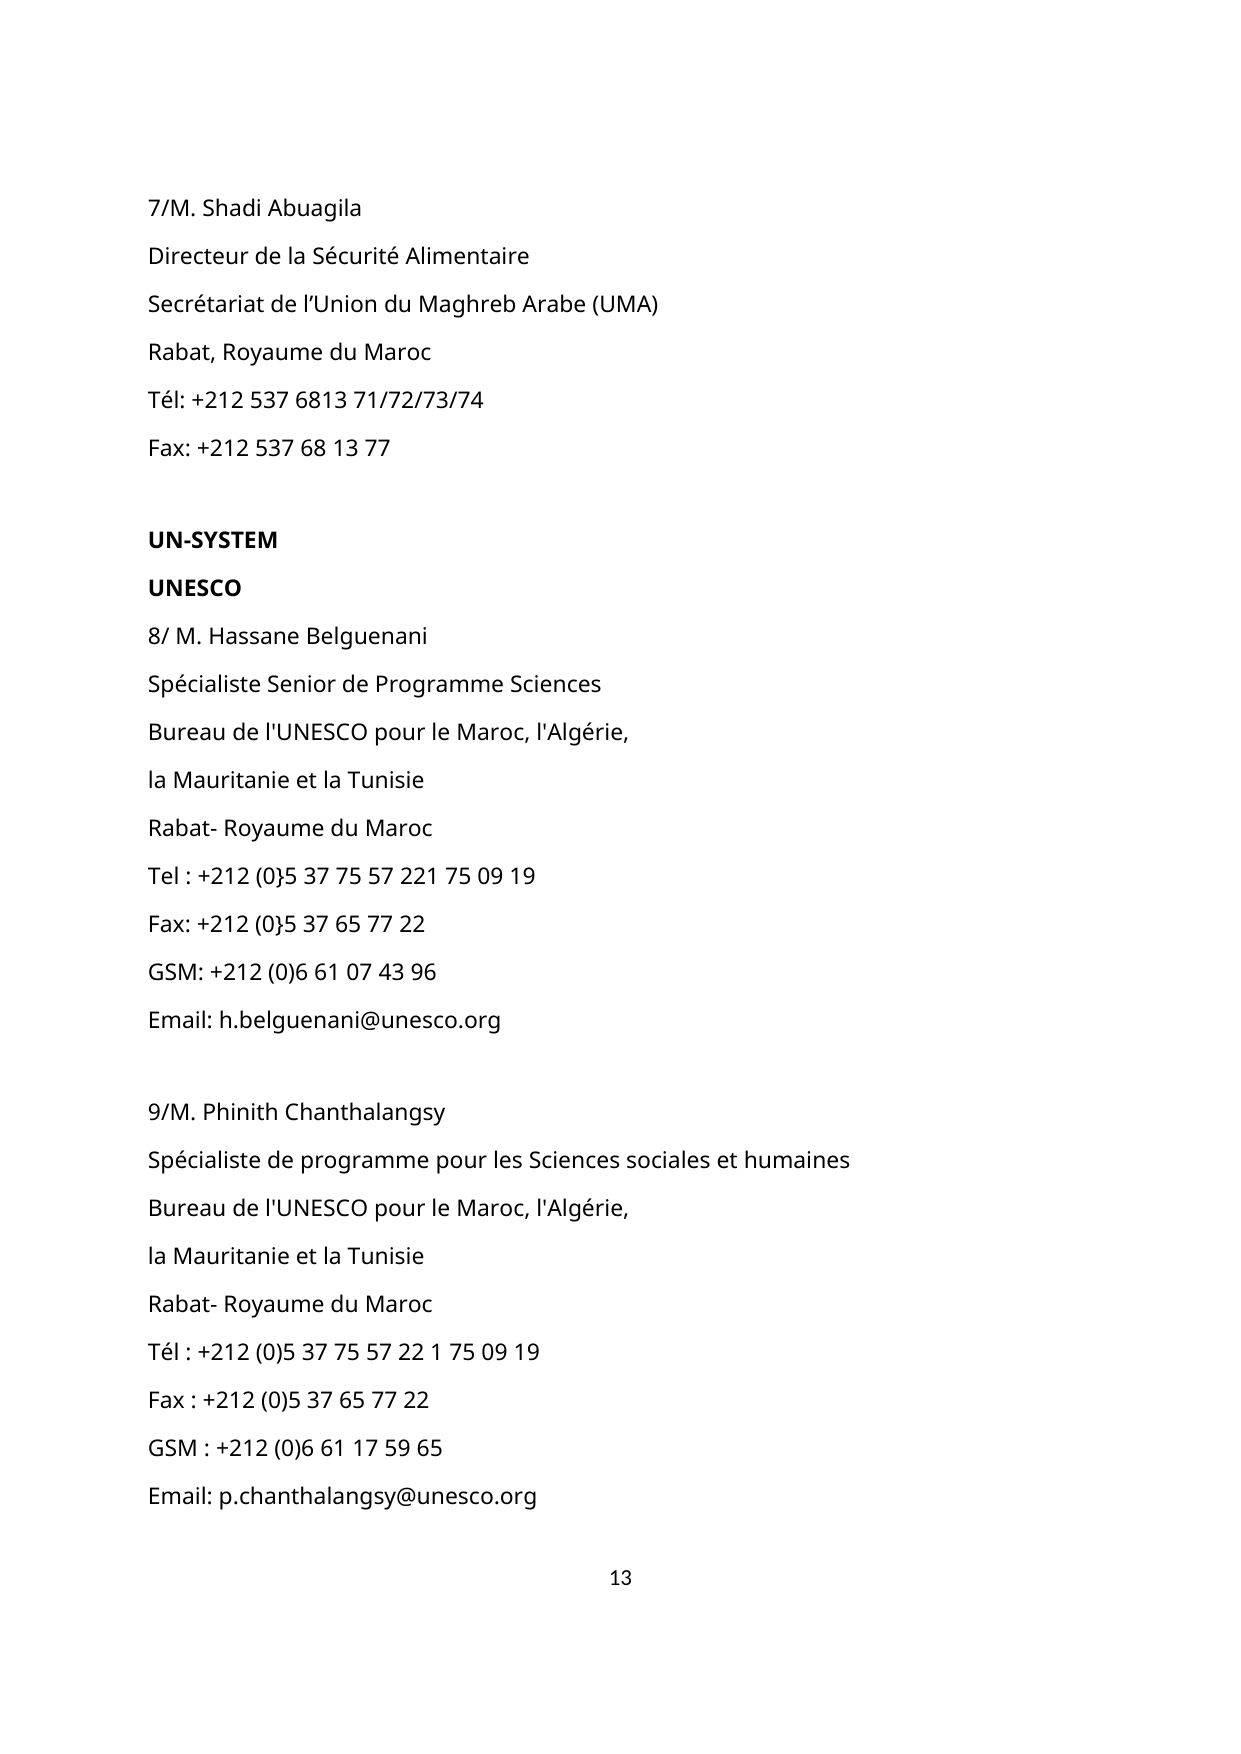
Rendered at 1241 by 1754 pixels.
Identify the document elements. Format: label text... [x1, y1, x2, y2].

text Rabat- Royaume du Maroc [148, 1288, 1093, 1319]
text Bureau de l'UNESCO pour le Maroc, l'Algérie, [148, 1192, 1093, 1223]
text Fax : +212 (0)5 37 65 77 22 [148, 1384, 1093, 1415]
text Tel : +212 (0}5 37 75 57 221 75 09 19 [148, 860, 1093, 891]
text UNESCO [148, 572, 1093, 604]
text Email: p.chanthalangsy@unesco.org [148, 1479, 1093, 1511]
text la Mauritanie et la Tunisie [148, 764, 1093, 795]
text 7/M. Shadi Abuagila [148, 192, 1093, 223]
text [148, 288, 1093, 319]
text 8/ M. Hassane Belguenani [148, 620, 1093, 652]
text Rabat, Royaume du Maroc [148, 336, 1093, 367]
text GSM : +212 (0)6 61 17 59 65 [148, 1432, 1093, 1463]
text Tél: +212 537 6813 71/72/73/74 [148, 384, 1093, 415]
text Rabat- Royaume du Maroc [148, 812, 1093, 843]
text Fax: +212 537 68 13 77 [148, 432, 1093, 463]
text Bureau de l'UNESCO pour le Maroc, l'Algérie, [148, 716, 1093, 747]
text la Mauritanie et la Tunisie [148, 1240, 1093, 1271]
text Spécialiste Senior de Programme Sciences [148, 668, 1093, 699]
text UN-SYSTEM [148, 524, 1093, 556]
text Fax: +212 (0}5 37 65 77 22 [148, 908, 1093, 939]
text 9/M. Phinith Chanthalangsy [148, 1096, 1093, 1127]
text Tél : +212 (0)5 37 75 57 22 1 75 09 19 [148, 1336, 1093, 1367]
text GSM: +212 (0)6 61 07 43 96 [148, 956, 1093, 987]
text Directeur de la Sécurité Alimentaire [148, 240, 1093, 271]
text Spécialiste de programme pour les Sciences sociales et humaines [148, 1144, 1093, 1175]
text Email: h.belguenani@unesco.org [148, 1004, 1093, 1035]
